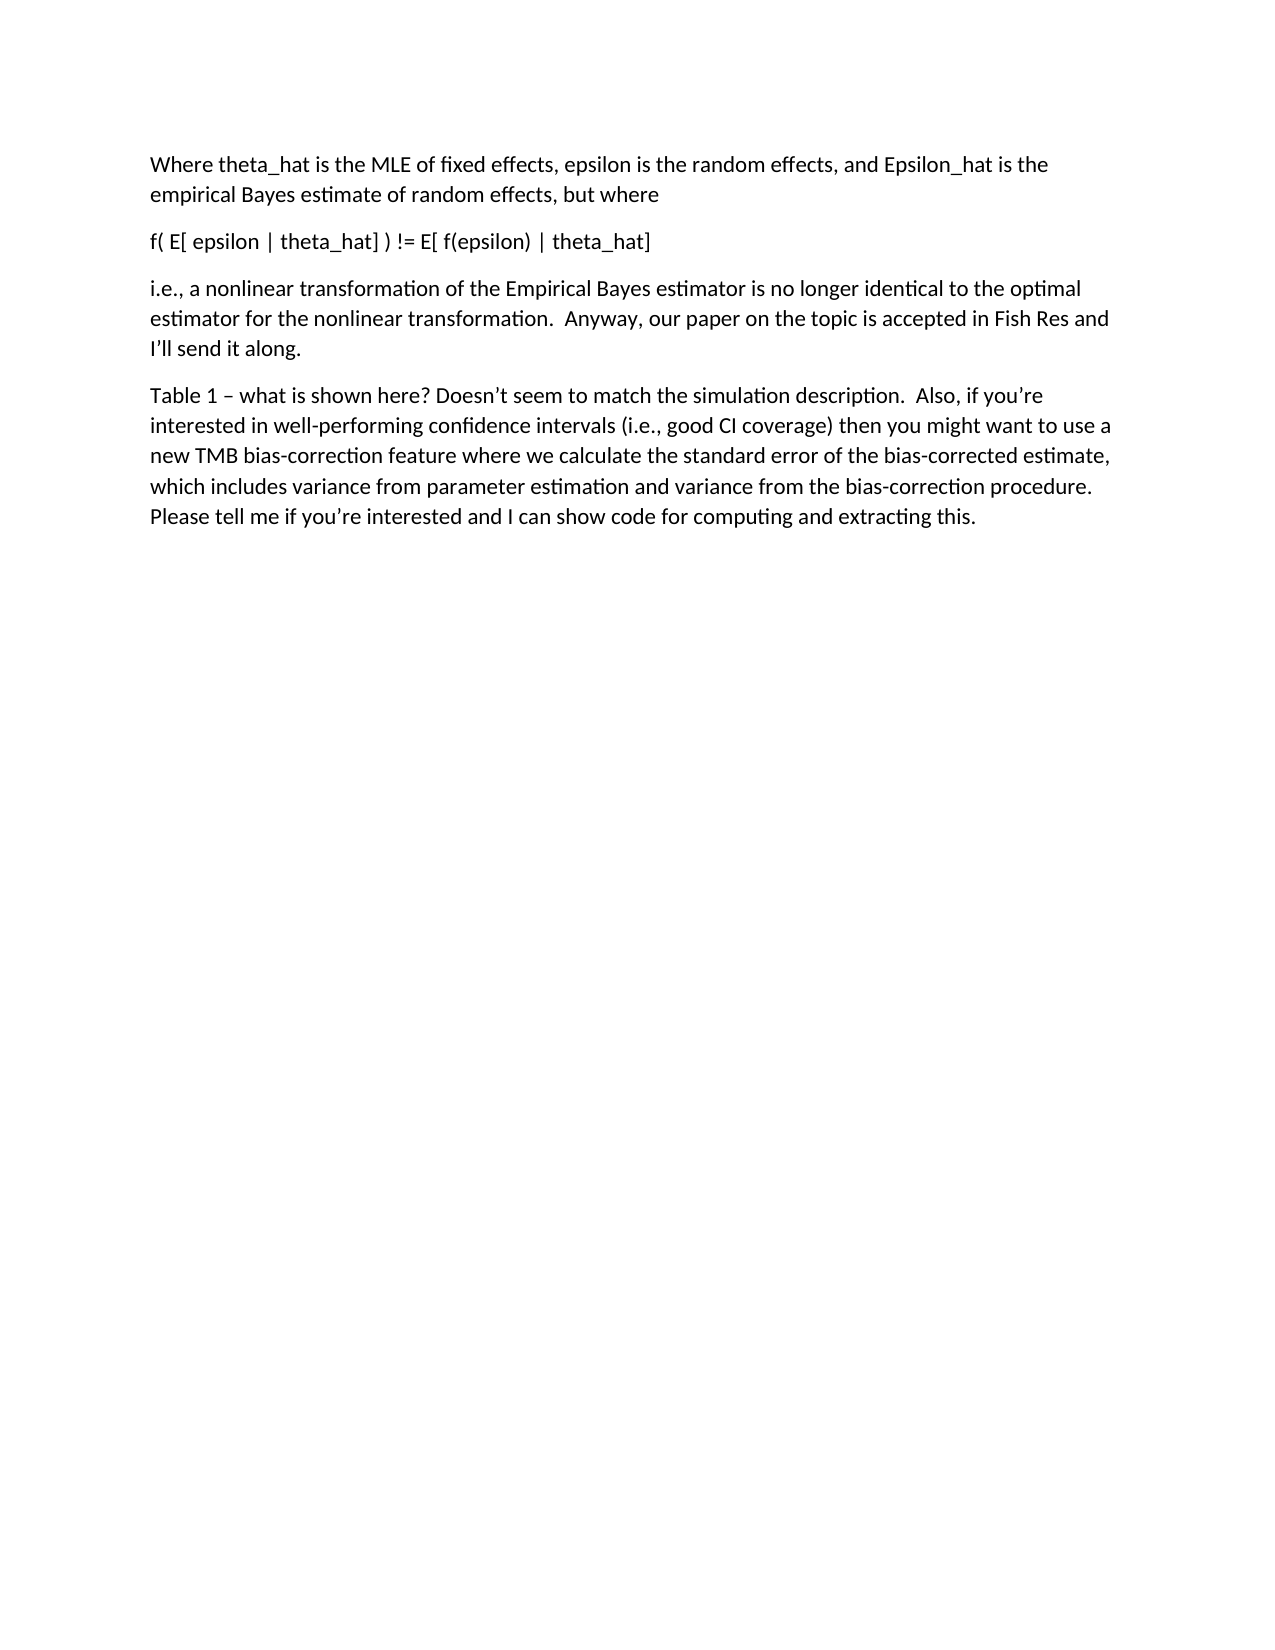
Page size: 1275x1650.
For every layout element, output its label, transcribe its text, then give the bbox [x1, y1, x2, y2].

text Table 1 – what is shown here? Doesn’t seem to match the simulation description. Also, if you’re interested in well-performing confidence intervals (i.e., good CI coverage) then you might want to use a new TMB bias-correction feature where we calculate the standard error of the bias-corrected estimate, which includes variance from parameter estimation and variance from the bias-correction procedure. Please tell me if you’re interested and I can show code for computing and extracting this. [150, 381, 1125, 530]
text i.e., a nonlinear transformation of the Empirical Bayes estimator is no longer identical to the optimal estimator for the nonlinear transformation. Anyway, our paper on the topic is accepted in Fish Res and I’ll send it along. [150, 274, 1125, 362]
text Where theta_hat is the MLE of fixed effects, epsilon is the random effects, and Epsilon_hat is the empirical Bayes estimate of random effects, but where [150, 150, 1125, 208]
text f( E[ epsilon | theta_hat] ) != E[ f(epsilon) | theta_hat] [150, 227, 1125, 255]
